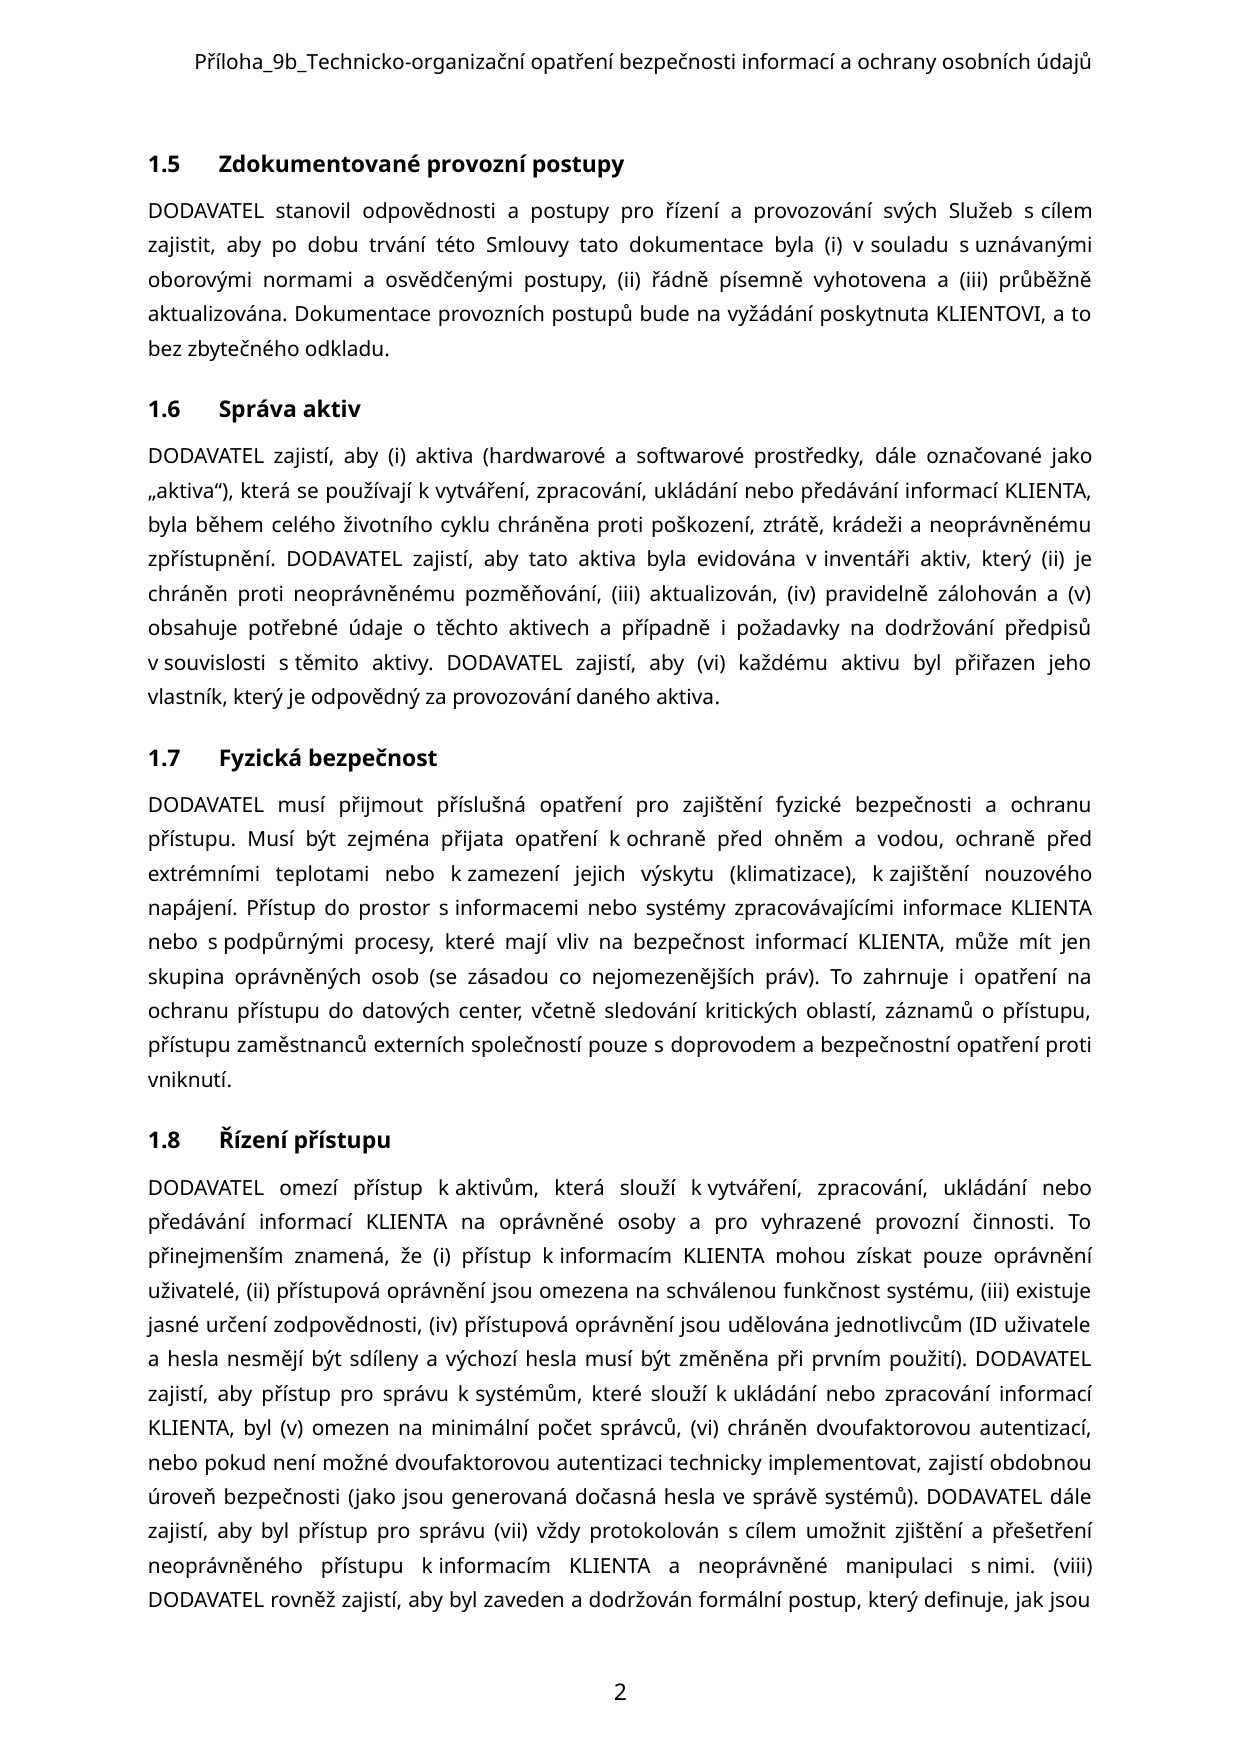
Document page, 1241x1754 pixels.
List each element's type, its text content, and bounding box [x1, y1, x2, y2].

list DODAVATEL stanovil odpovědnosti a postupy pro řízení a provozování svých Služeb s cílem zajistit, aby po dobu trvání této Smlouvy tato dokumentace byla (i) v souladu s uznávanými oborovými normami a osvědčenými postupy, (ii) řádně písemně vyhotovena a (iii) průběžně aktualizována. Dokumentace provozních postupů bude na vyžádání poskytnuta KLIENTOVI, a to bez zbytečného odkladu. [148, 196, 1092, 362]
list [148, 1173, 1092, 1614]
subtitle Fyzická bezpečnost [148, 741, 1092, 773]
list DODAVATEL zajistí, aby (i) aktiva (hardwarové a softwarové prostředky, dále označované jako „aktiva“), která se používají k vytváření, zpracování, ukládání nebo předávání informací KLIENTA, byla během celého životního cyklu chráněna proti poškození, ztrátě, krádeži a neoprávněnému zpřístupnění. DODAVATEL zajistí, aby tato aktiva byla evidována v inventáři aktiv, který (ii) je chráněn proti neoprávněnému pozměňování, (iii) aktualizován, (iv) pravidelně zálohován a (v) obsahuje potřebné údaje o těchto aktivech a případně i požadavky na dodržování předpisů v souvislosti s těmito aktivy. DODAVATEL zajistí, aby (vi) každému aktivu byl přiřazen jeho vlastník, který je odpovědný za provozování daného aktiva. [148, 441, 1092, 711]
subtitle Správa aktiv [148, 393, 1092, 424]
subtitle Řízení přístupu [148, 1124, 1092, 1156]
subtitle Zdokumentované provozní postupy [148, 148, 1092, 179]
list DODAVATEL musí přijmout příslušná opatření pro zajištění fyzické bezpečnosti a ochranu přístupu. Musí být zejména přijata opatření k ochraně před ohněm a vodou, ochraně před extrémními teplotami nebo k zamezení jejich výskytu (klimatizace), k zajištění nouzového napájení. Přístup do prostor s informacemi nebo systémy zpracovávajícími informace KLIENTA nebo s podpůrnými procesy, které mají vliv na bezpečnost informací KLIENTA, může mít jen skupina oprávněných osob (se zásadou co nejomezenějších práv). To zahrnuje i opatření na ochranu přístupu do datových center, včetně sledování kritických oblastí, záznamů o přístupu, přístupu zaměstnanců externích společností pouze s doprovodem a bezpečnostní opatření proti vniknutí. [148, 790, 1092, 1093]
